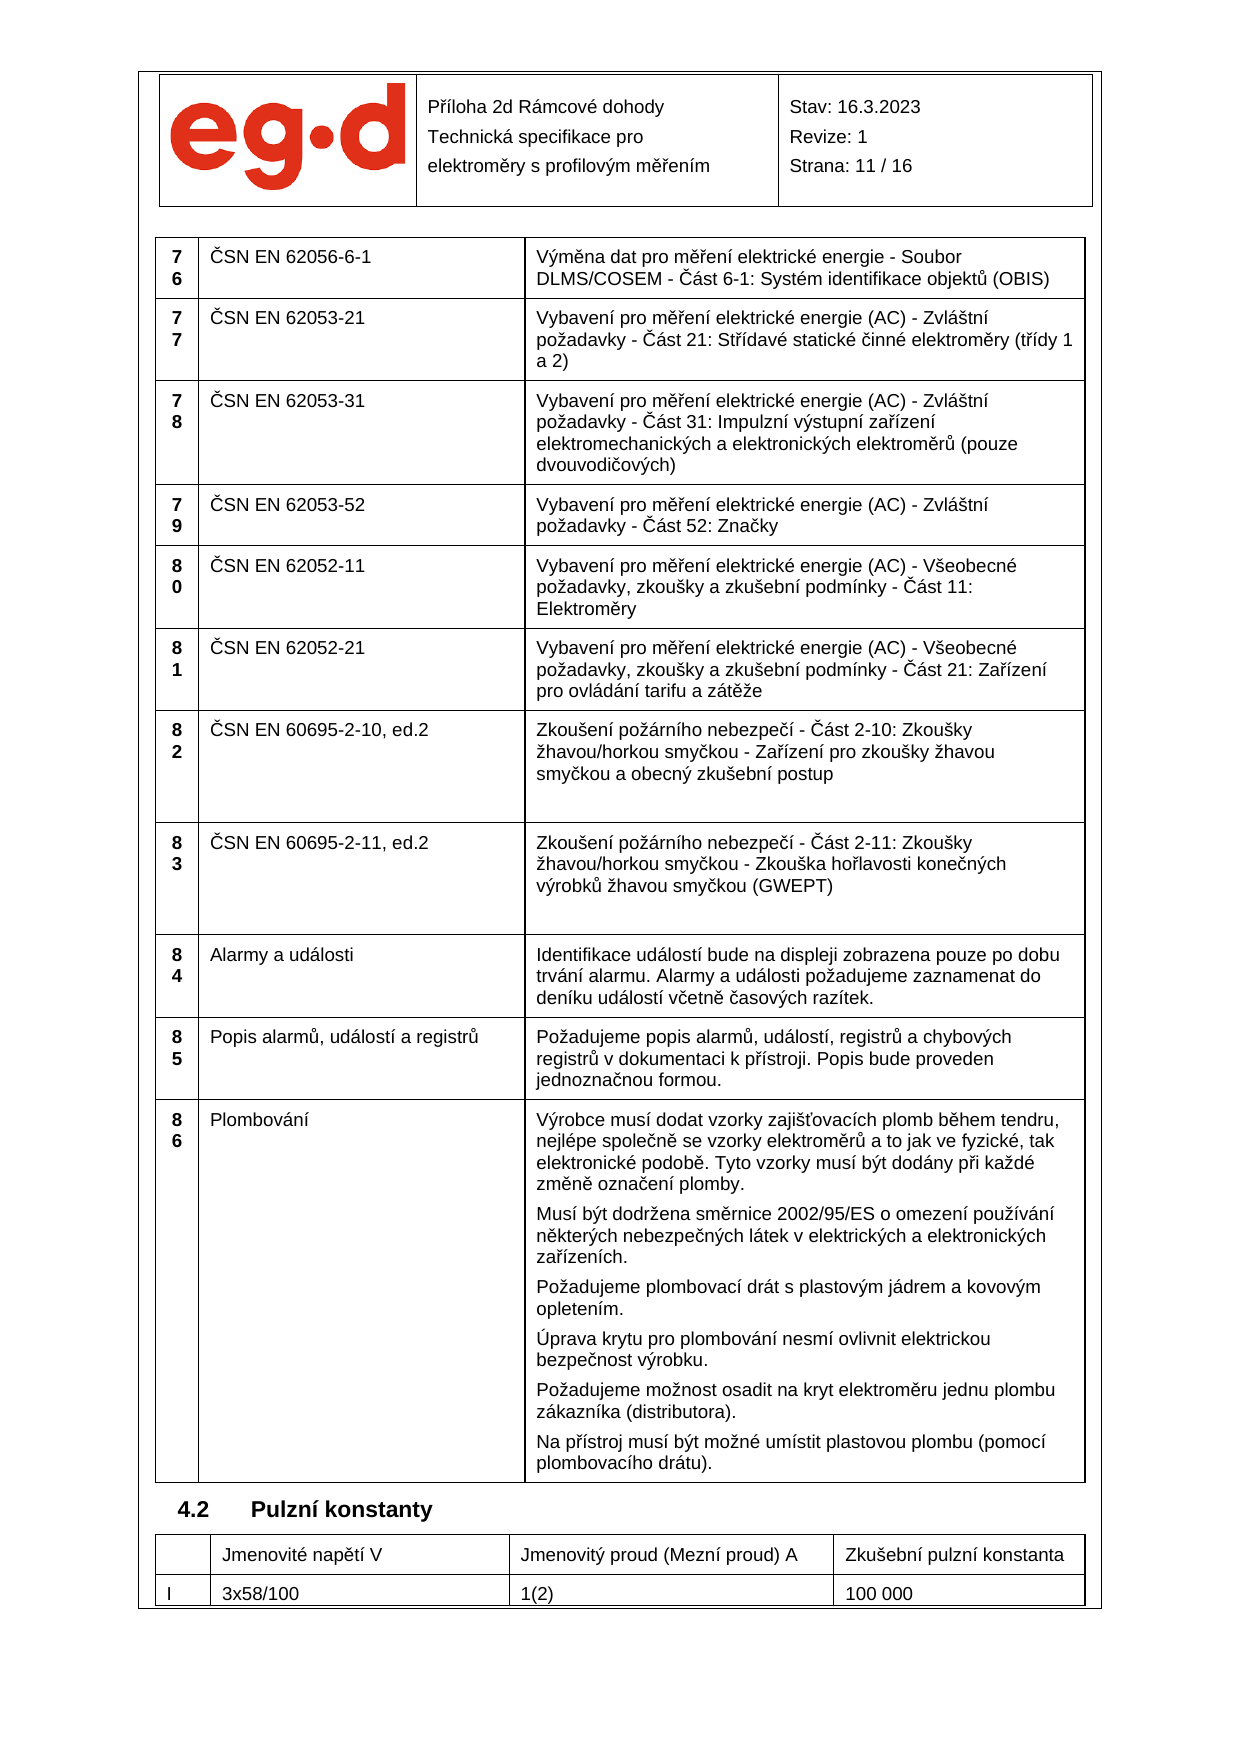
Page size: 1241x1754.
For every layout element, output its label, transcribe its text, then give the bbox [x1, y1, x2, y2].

table_cell 1(2) [510, 1575, 833, 1604]
table_cell 79 [156, 485, 198, 545]
subtitle Pulzní konstanty [177, 1496, 1093, 1522]
table_cell Vybavení pro měření elektrické energie (AC) - Zvláštní požadavky - Část 31: Impulzní výstupní zařízení elektromechanických a elektronických elektroměrů (pouze dvouvodičových) [526, 381, 1084, 484]
table_cell Výměna dat pro měření elektrické energie - Soubor DLMS/COSEM - Část 6-1: Systém identifikace objektů (OBIS) [526, 238, 1084, 298]
table_cell Vybavení pro měření elektrické energie (AC) - Zvláštní požadavky - Část 21: Střídavé statické činné elektroměry (třídy 1 a 2) [526, 299, 1084, 380]
table_cell ČSN EN 60695-2-10, ed.2 [199, 711, 524, 822]
table_cell 100 000 [834, 1575, 1084, 1604]
table_cell 83 [156, 823, 198, 934]
table_cell I [156, 1575, 210, 1604]
table_cell Identifikace událostí bude na displeji zobrazena pouze po dobu trvání alarmu. Alarmy a události požadujeme zaznamenat do deníku událostí včetně časových razítek. [526, 935, 1084, 1017]
table_cell Výrobce musí dodat vzorky zajišťovacích plomb během tendru, nejlépe společně se vzorky elektroměrů a to jak ve fyzické, tak elektronické podobě. Tyto vzorky musí být dodány při každé změně označení plomby. Musí být dodržena směrnice 2002/95/ES o omezení používání některých nebezpečných látek v elektrických a elektronických zařízeních. Požadujeme plombovací drát s plastovým jádrem a kovovým opletením. Úprava krytu pro plombování nesmí ovlivnit elektrickou bezpečnost výrobku. Požadujeme možnost osadit na kryt elektroměru jednu plombu zákazníka (distributora). Na přístroj musí být možné umístit plastovou plombu (pomocí plombovacího drátu). [526, 1100, 1084, 1482]
table_cell 77 [156, 299, 198, 380]
table_header Zkušební pulzní konstanta [834, 1535, 1084, 1574]
table_cell 80 [156, 546, 198, 627]
table_header Jmenovitý proud (Mezní proud) A [510, 1535, 833, 1574]
picture [170, 83, 406, 190]
table_cell Alarmy a události [199, 935, 524, 1017]
table_cell 81 [156, 629, 198, 710]
table_cell 76 [156, 238, 198, 298]
table_cell ČSN EN 62052-21 [199, 629, 524, 710]
table_cell Zkoušení požárního nebezpečí - Část 2-10: Zkoušky žhavou/horkou smyčkou - Zařízení pro zkoušky žhavou smyčkou a obecný zkušební postup [526, 711, 1084, 822]
table_cell ČSN EN 62053-31 [199, 381, 524, 484]
table_cell Zkoušení požárního nebezpečí - Část 2-11: Zkoušky žhavou/horkou smyčkou - Zkouška hořlavosti konečných výrobků žhavou smyčkou (GWEPT) [526, 823, 1084, 934]
table_cell Popis alarmů, událostí a registrů [199, 1018, 524, 1099]
table_cell 3x58/100 [211, 1575, 509, 1604]
table_cell 85 [156, 1018, 198, 1099]
table_header Jmenovité napětí V [211, 1535, 509, 1574]
table_cell ČSN EN 62052-11 [199, 546, 524, 627]
table_cell 84 [156, 935, 198, 1017]
table_cell Vybavení pro měření elektrické energie (AC) - Všeobecné požadavky, zkoušky a zkušební podmínky - Část 21: Zařízení pro ovládání tarifu a zátěže [526, 629, 1084, 710]
table_cell ČSN EN 62053-52 [199, 485, 524, 545]
table_cell 86 [156, 1100, 198, 1482]
table_cell Vybavení pro měření elektrické energie (AC) - Všeobecné požadavky, zkoušky a zkušební podmínky - Část 11: Elektroměry [526, 546, 1084, 627]
table_cell ČSN EN 60695-2-11, ed.2 [199, 823, 524, 934]
table_cell ČSN EN 62053-21 [199, 299, 524, 380]
table_cell 78 [156, 381, 198, 484]
table_cell 82 [156, 711, 198, 822]
table_cell Požadujeme popis alarmů, událostí, registrů a chybových registrů v dokumentaci k přístroji. Popis bude proveden jednoznačnou formou. [526, 1018, 1084, 1099]
table_cell ČSN EN 62056-6-1 [199, 238, 524, 298]
table_cell Plombování [199, 1100, 524, 1482]
table_header [156, 1535, 210, 1574]
table_cell Vybavení pro měření elektrické energie (AC) - Zvláštní požadavky - Část 52: Značky [526, 485, 1084, 545]
